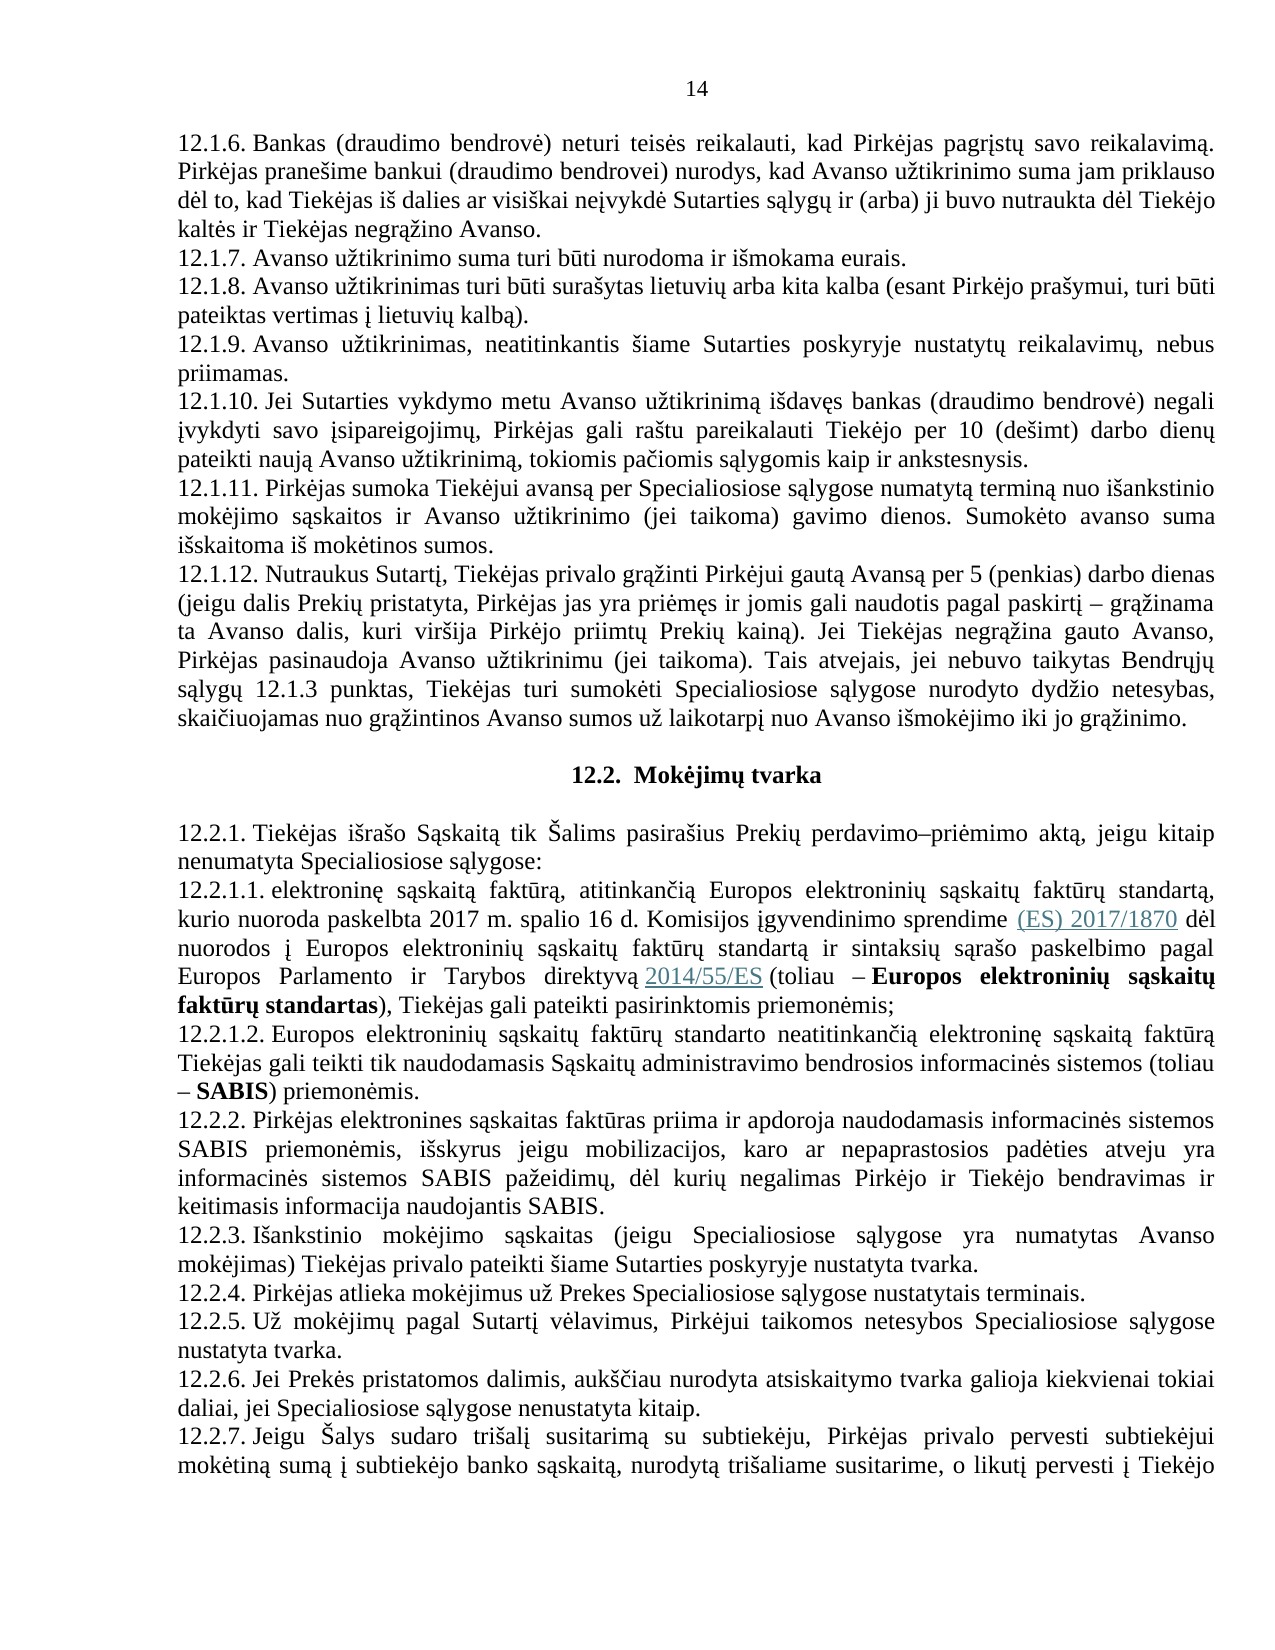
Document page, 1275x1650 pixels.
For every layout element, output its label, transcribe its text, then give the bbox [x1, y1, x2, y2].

text 12.1.12. Nutraukus Sutartį, Tiekėjas privalo grąžinti Pirkėjui gautą Avansą per 5 (penkias) darbo dienas (jeigu dalis Prekių pristatyta, Pirkėjas jas yra priėmęs ir jomis gali naudotis pagal paskirtį – grąžinama ta Avanso dalis, kuri viršija Pirkėjo priimtų Prekių kainą). Jei Tiekėjas negrąžina gauto Avanso, Pirkėjas pasinaudoja Avanso užtikrinimu (jei taikoma). Tais atvejais, jei nebuvo taikytas Bendrųjų sąlygų 12.1.3 punktas, Tiekėjas turi sumokėti Specialiosiose sąlygose nurodyto dydžio netesybas, skaičiuojamas nuo grąžintinos Avanso sumos už laikotarpį nuo Avanso išmokėjimo iki jo grąžinimo. [177, 559, 1216, 731]
text 12.2.4. Pirkėjas atlieka mokėjimus už Prekes Specialiosiose sąlygose nustatytais terminais. [177, 1278, 1216, 1306]
text 12.2.3. Išankstinio mokėjimo sąskaitas (jeigu Specialiosiose sąlygose yra numatytas Avanso mokėjimas) Tiekėjas privalo pateikti šiame Sutarties poskyryje nustatyta tvarka. [177, 1220, 1216, 1278]
text 12.1.10. Jei Sutarties vykdymo metu Avanso užtikrinimą išdavęs bankas (draudimo bendrovė) negali įvykdyti savo įsipareigojimų, Pirkėjas gali raštu pareikalauti Tiekėjo per 10 (dešimt) darbo dienų pateikti naują Avanso užtikrinimą, tokiomis pačiomis sąlygomis kaip ir ankstesnysis. [177, 386, 1216, 473]
text 12.2.5. Už mokėjimų pagal Sutartį vėlavimus, Pirkėjui taikomos netesybos Specialiosiose sąlygose nustatyta tvarka. [177, 1306, 1216, 1364]
text 12.1.6. Bankas (draudimo bendrovė) neturi teisės reikalauti, kad Pirkėjas pagrįstų savo reikalavimą. Pirkėjas pranešime bankui (draudimo bendrovei) nurodys, kad Avanso užtikrinimo suma jam priklauso dėl to, kad Tiekėjas iš dalies ar visiškai neįvykdė Sutarties sąlygų ir (arba) ji buvo nutraukta dėl Tiekėjo kaltės ir Tiekėjas negrąžino Avanso. [177, 128, 1216, 243]
text 12.1.7. Avanso užtikrinimo suma turi būti nurodoma ir išmokama eurais. [177, 243, 1216, 271]
text 12.1.8. Avanso užtikrinimas turi būti surašytas lietuvių arba kita kalba (esant Pirkėjo prašymui, turi būti pateiktas vertimas į lietuvių kalbą). [177, 271, 1216, 329]
text 12.2.6. Jei Prekės pristatomos dalimis, aukščiau nurodyta atsiskaitymo tvarka galioja kiekvienai tokiai daliai, jei Specialiosiose sąlygose nenustatyta kitaip. [177, 1364, 1216, 1421]
text 12.2.2. Pirkėjas elektronines sąskaitas faktūras priima ir apdoroja naudodamasis informacinės sistemos SABIS priemonėmis, išskyrus jeigu mobilizacijos, karo ar nepaprastosios padėties atveju yra informacinės sistemos SABIS pažeidimų, dėl kurių negalimas Pirkėjo ir Tiekėjo bendravimas ir keitimasis informacija naudojantis SABIS. [177, 1105, 1216, 1220]
text 12.2.1.2. Europos elektroninių sąskaitų faktūrų standarto neatitinkančią elektroninę sąskaitą faktūrą Tiekėjas gali teikti tik naudodamasis Sąskaitų administravimo bendrosios informacinės sistemos (toliau – SABIS) priemonėmis. [177, 1019, 1216, 1105]
text 12.2.1.1. elektroninę sąskaitą faktūrą, atitinkančią Europos elektroninių sąskaitų faktūrų standartą, kurio nuoroda paskelbta 2017 m. spalio 16 d. Komisijos įgyvendinimo sprendime (ES) 2017/1870 dėl nuorodos į Europos elektroninių sąskaitų faktūrų standartą ir sintaksių sąrašo paskelbimo pagal Europos Parlamento ir Tarybos direktyvą 2014/55/ES (toliau – Europos elektroninių sąskaitų faktūrų standartas), Tiekėjas gali pateikti pasirinktomis priemonėmis; [177, 875, 1216, 1019]
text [177, 1421, 1216, 1479]
text 12.2. Mokėjimų tvarka [177, 760, 1216, 789]
text 12.1.9. Avanso užtikrinimas, neatitinkantis šiame Sutarties poskyryje nustatytų reikalavimų, nebus priimamas. [177, 329, 1216, 386]
text 12.1.11. Pirkėjas sumoka Tiekėjui avansą per Specialiosiose sąlygose numatytą terminą nuo išankstinio mokėjimo sąskaitos ir Avanso užtikrinimo (jei taikoma) gavimo dienos. Sumokėto avanso suma išskaitoma iš mokėtinos sumos. [177, 473, 1216, 559]
text 12.2.1. Tiekėjas išrašo Sąskaitą tik Šalims pasirašius Prekių perdavimo–priėmimo aktą, jeigu kitaip nenumatyta Specialiosiose sąlygose: [177, 818, 1216, 875]
